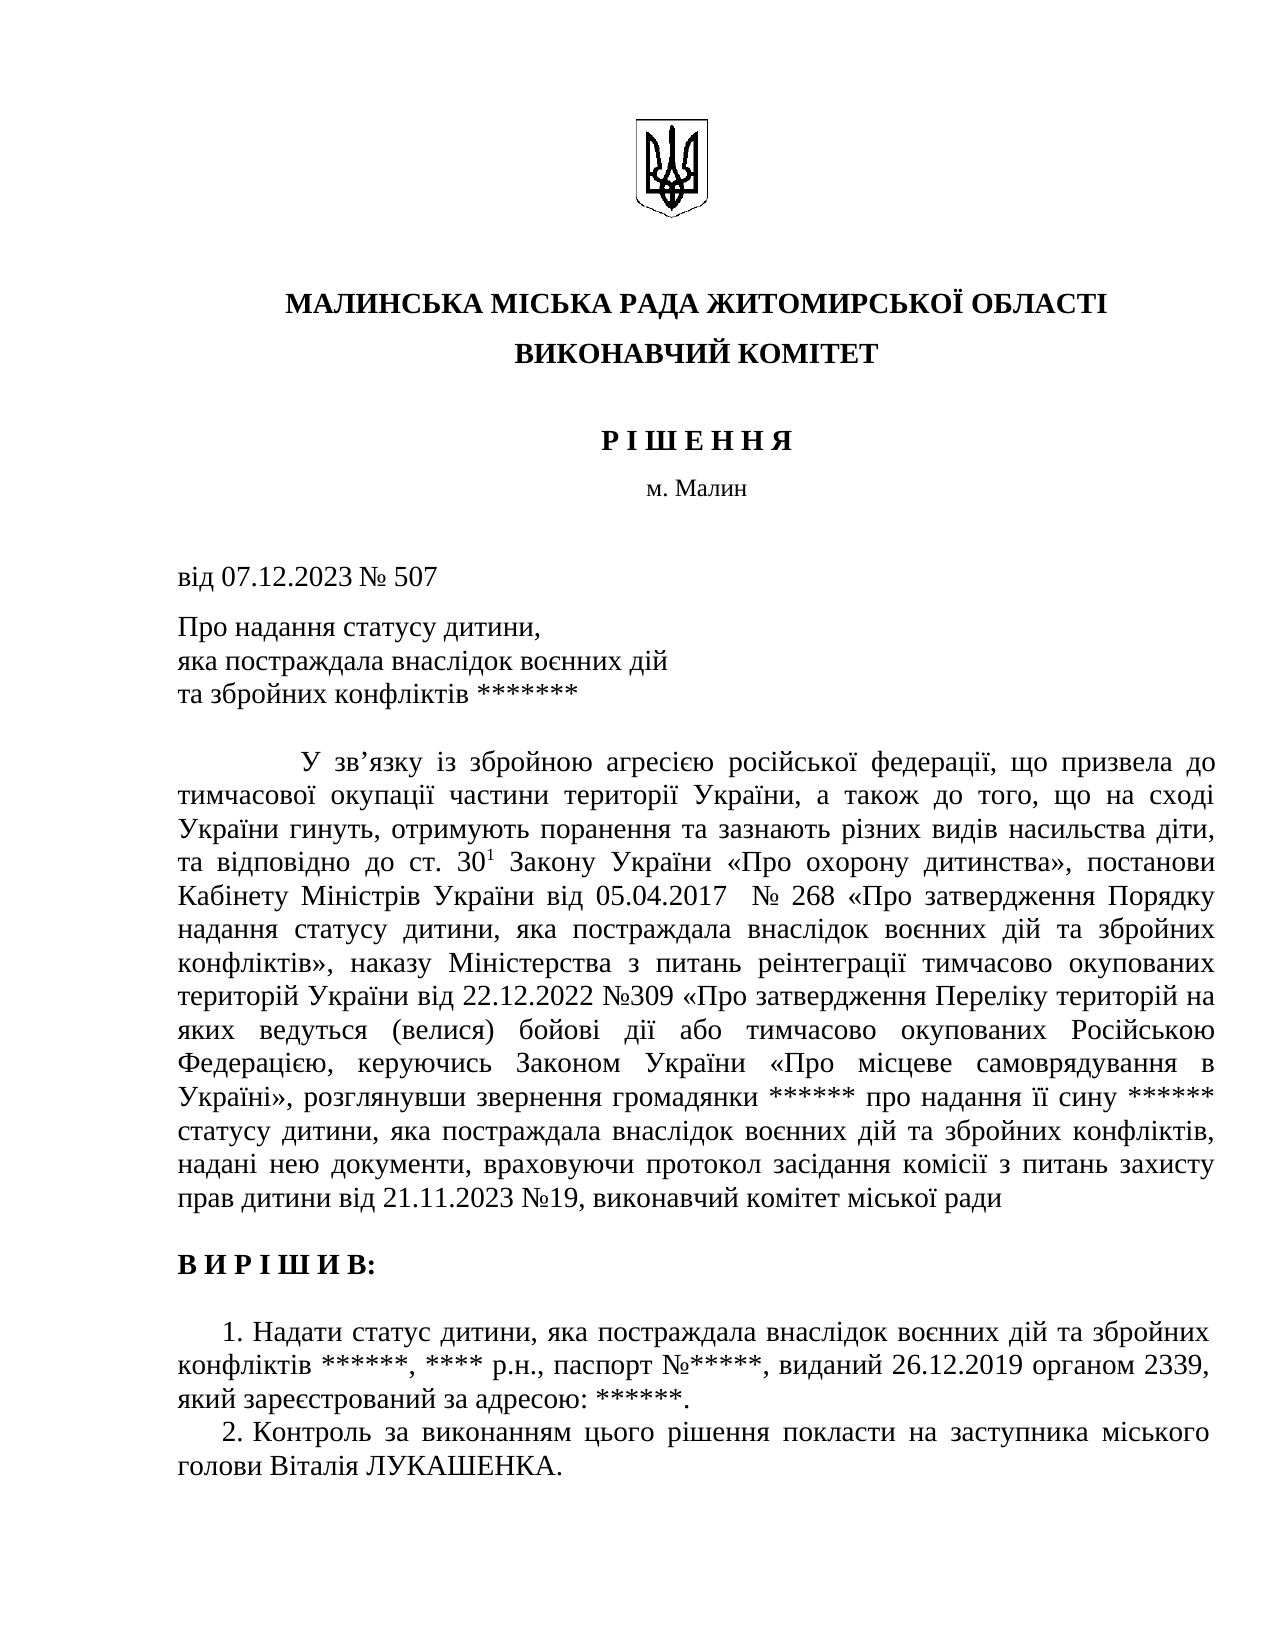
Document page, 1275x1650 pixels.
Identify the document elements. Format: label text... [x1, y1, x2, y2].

text м. Малин [177, 473, 1216, 502]
picture [634, 118, 709, 219]
text МАЛИНСЬКА МІСЬКА РАДА ЖИТОМИРСЬКОЇ ОБЛАСТІ [177, 286, 1216, 319]
text ВИКОНАВЧИЙ КОМІТЕТ [177, 336, 1216, 370]
text та збройних конфліктів ******* [177, 677, 1216, 710]
text Про надання статусу дитини, [177, 609, 1216, 643]
text У зв’язку із збройною агресією російської федерації, що призвела до тимчасової окупації частини території України, а також до того, що на сході України гинуть, отримують поранення та зазнають різних видів насильства діти, та відповідно до ст. 301 Закону України «Про охорону дитинства», постанови Кабінету Міністрів України від 05.04.2017 № 268 «Про затвердження Порядку надання статусу дитини, яка постраждала внаслідок воєнних дій та збройних конфліктів», наказу Міністерства з питань реінтеграції тимчасово окупованих територій України від 22.12.2022 №309 «Про затвердження Переліку територій на яких ведуться (велися) бойові дії або тимчасово окупованих Російською Федерацією, керуючись Законом України «Про місцеве самоврядування в Україні», розглянувши звернення громадянки ****** про надання її сину ****** статусу дитини, яка постраждала внаслідок воєнних дій та збройних конфліктів, надані нею документи, враховуючи протокол засідання комісії з питань захисту прав дитини від 21.11.2023 №19, виконавчий комітет міської ради [177, 744, 1216, 1213]
list Контроль за виконанням цього рішення покласти на заступника міського голови Віталія ЛУКАШЕНКА. [177, 1414, 1211, 1482]
text Р І Ш Е Н Н Я [177, 423, 1216, 456]
text від 07.12.2023 № 507 [177, 559, 1216, 593]
text В И Р І Ш И В: [177, 1247, 1216, 1280]
list Надати статус дитини, яка постраждала внаслідок воєнних дій та збройних конфліктів ******, **** р.н., паспорт №*****, виданий 26.12.2019 органом 2339, який зареєстрований за адресою: ******. [177, 1314, 1211, 1414]
text яка постраждала внаслідок воєнних дій [177, 643, 1216, 677]
